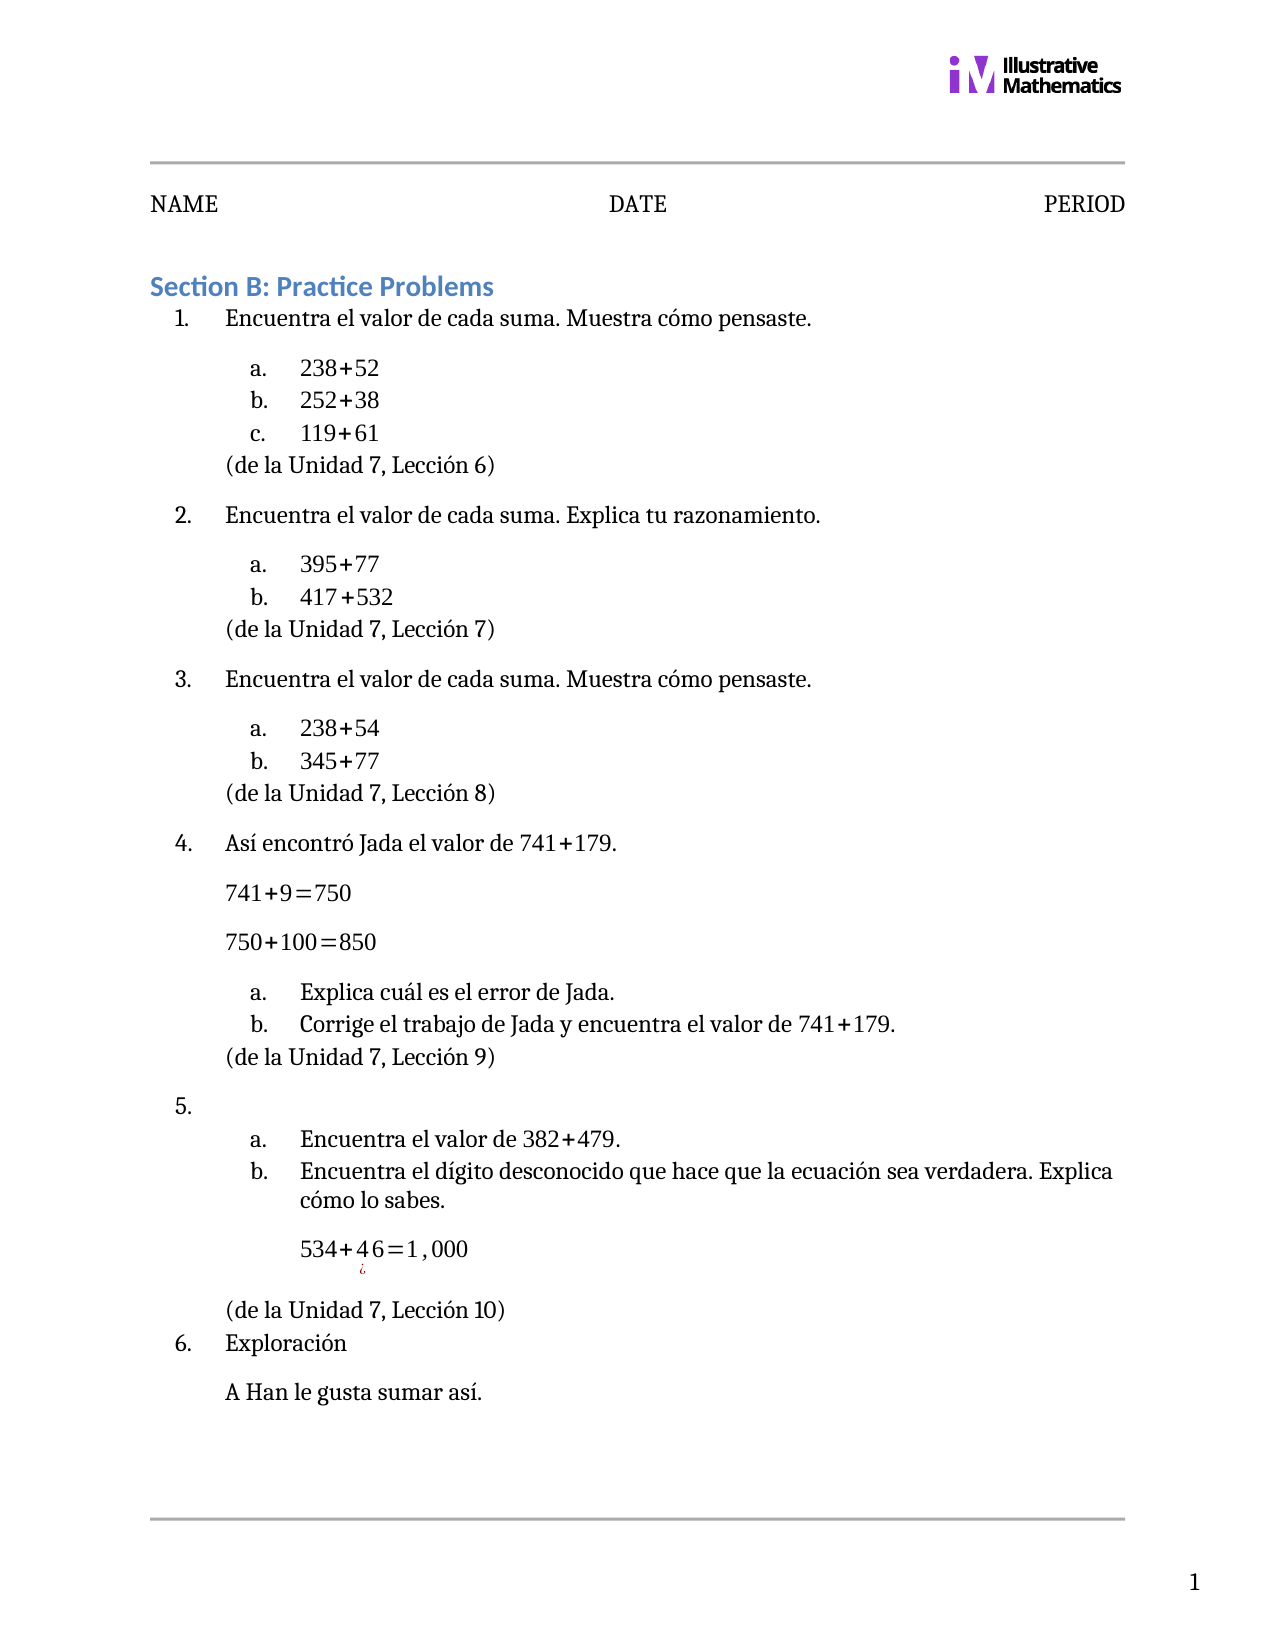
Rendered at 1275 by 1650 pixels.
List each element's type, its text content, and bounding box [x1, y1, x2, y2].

list Encuentra el valor de cada suma. Muestra cómo pensaste. [175, 304, 1125, 333]
list A Han le gusta sumar así. [175, 1378, 1125, 1407]
list Explica cuál es el error de Jada. [250, 978, 1125, 1006]
list Corrige el trabajo de Jada y encuentra el valor de . [250, 1010, 1125, 1039]
list (de la Unidad 7, Lección 7) [175, 615, 1125, 644]
list Así encontró Jada el valor de . [175, 829, 1125, 858]
picture [949, 55, 1121, 93]
list Encuentra el valor de . [250, 1125, 1125, 1153]
list Encuentra el valor de cada suma. Explica tu razonamiento. [175, 501, 1125, 529]
list Exploración [175, 1328, 1125, 1357]
list Encuentra el dígito desconocido que hace que la ecuación sea verdadera. Explica cómo lo sabes. [250, 1157, 1125, 1215]
list (de la Unidad 7, Lección 8) [175, 779, 1125, 808]
list (de la Unidad 7, Lección 10) [175, 1296, 1125, 1325]
list Encuentra el valor de cada suma. Muestra cómo pensaste. [175, 665, 1125, 693]
list (de la Unidad 7, Lección 6) [175, 451, 1125, 480]
subtitle Section B: Practice Problems [150, 268, 1125, 304]
list (de la Unidad 7, Lección 9) [175, 1043, 1125, 1071]
